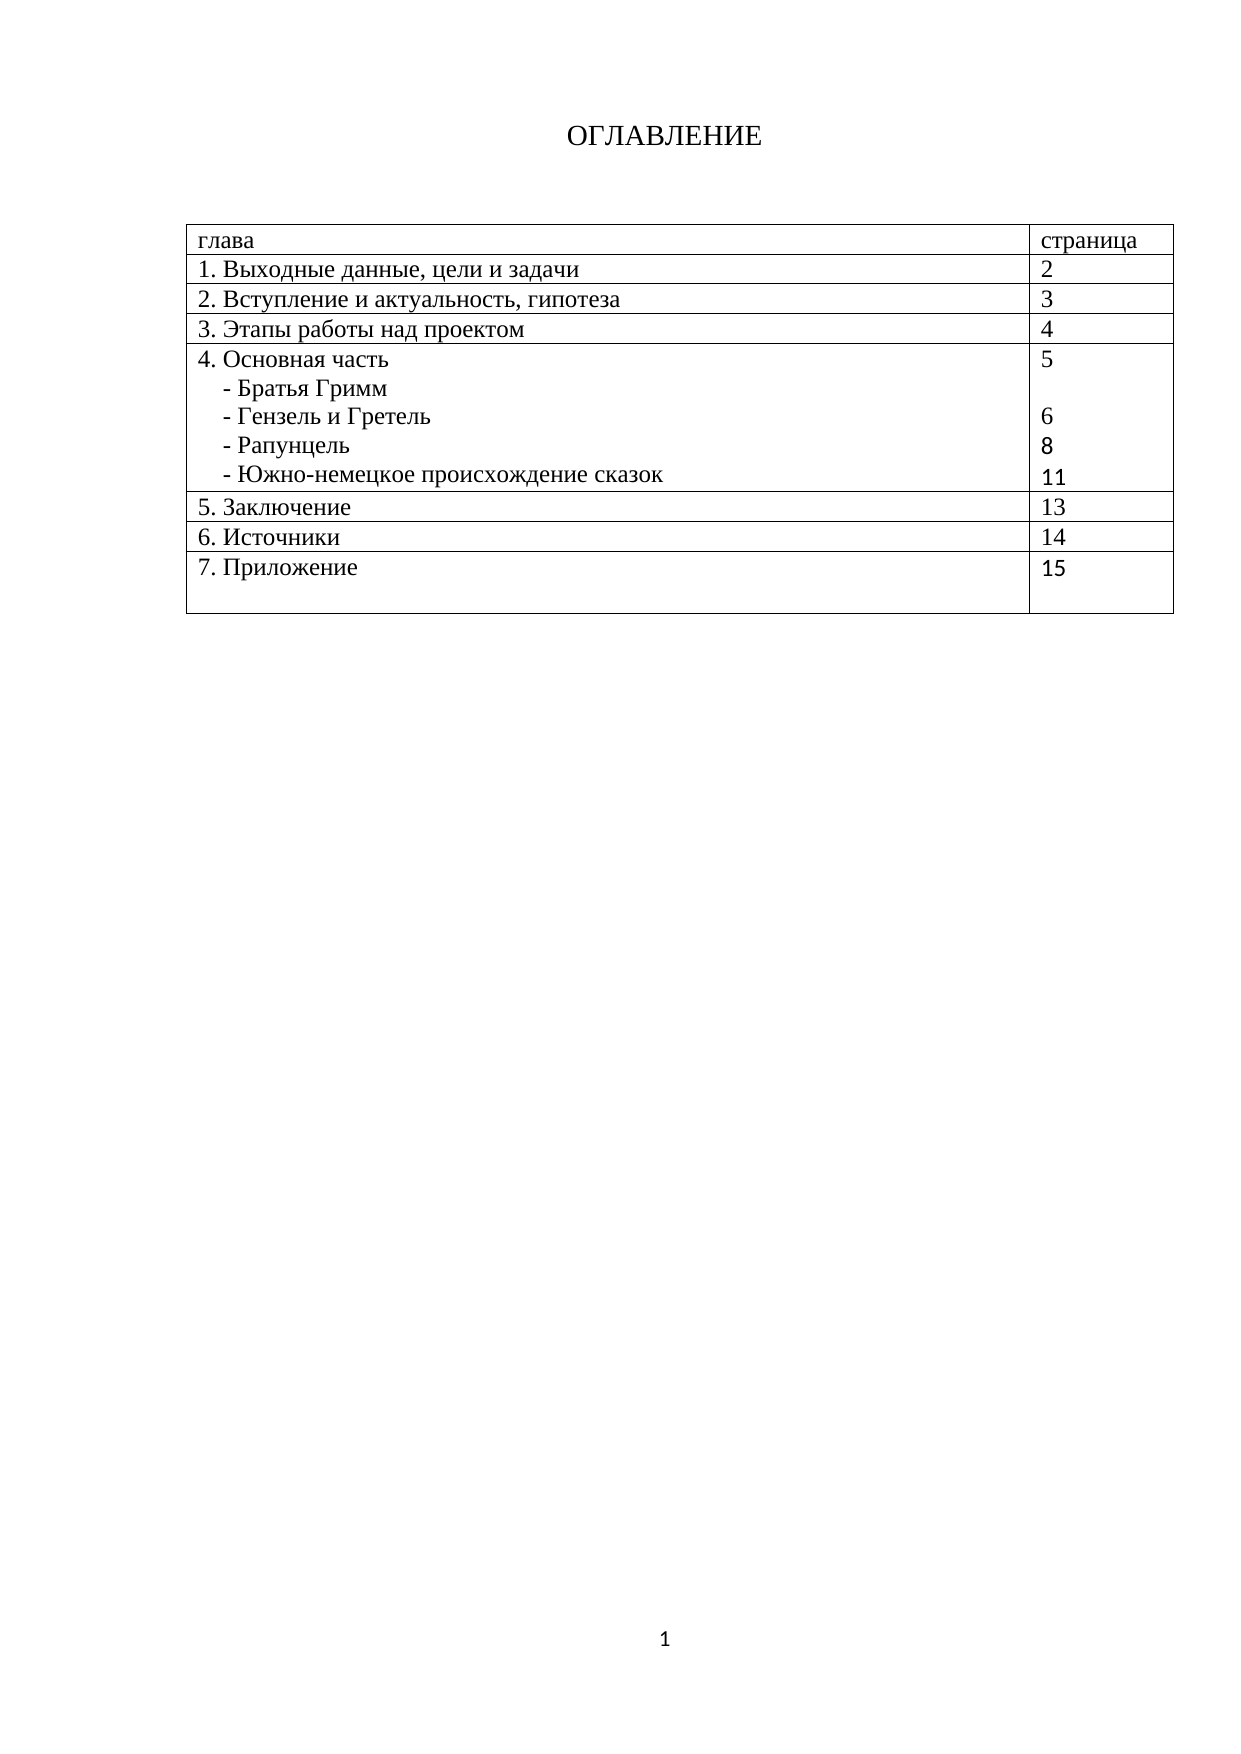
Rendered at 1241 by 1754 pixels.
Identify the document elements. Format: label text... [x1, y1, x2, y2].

table_cell 2 [1030, 255, 1173, 283]
table_header глава [187, 225, 1029, 253]
table_cell 2. Вступление и актуальность, гипотеза [187, 284, 1029, 313]
table_cell 3 [1030, 284, 1173, 313]
table_cell 7. Приложение [187, 552, 1029, 613]
table_cell 14 [1030, 522, 1173, 551]
table_cell 15 [1030, 552, 1173, 613]
table_cell 5. Заключение [187, 492, 1029, 521]
text ОГЛАВЛЕНИЕ [177, 118, 1152, 152]
table_cell 4 [1030, 314, 1173, 343]
table_cell 5 6 8 11 [1030, 344, 1173, 491]
table_cell 13 [1030, 492, 1173, 521]
table_cell 6. Источники [187, 522, 1029, 551]
table_cell 4. Основная часть - Братья Гримм - Гензель и Гретель - Рапунцель - Южно-немецкое происхождение сказок [187, 344, 1029, 491]
table_header страница [1030, 225, 1173, 253]
table_cell 1. Выходные данные, цели и задачи [187, 255, 1029, 283]
table_cell 3. Этапы работы над проектом [187, 314, 1029, 343]
